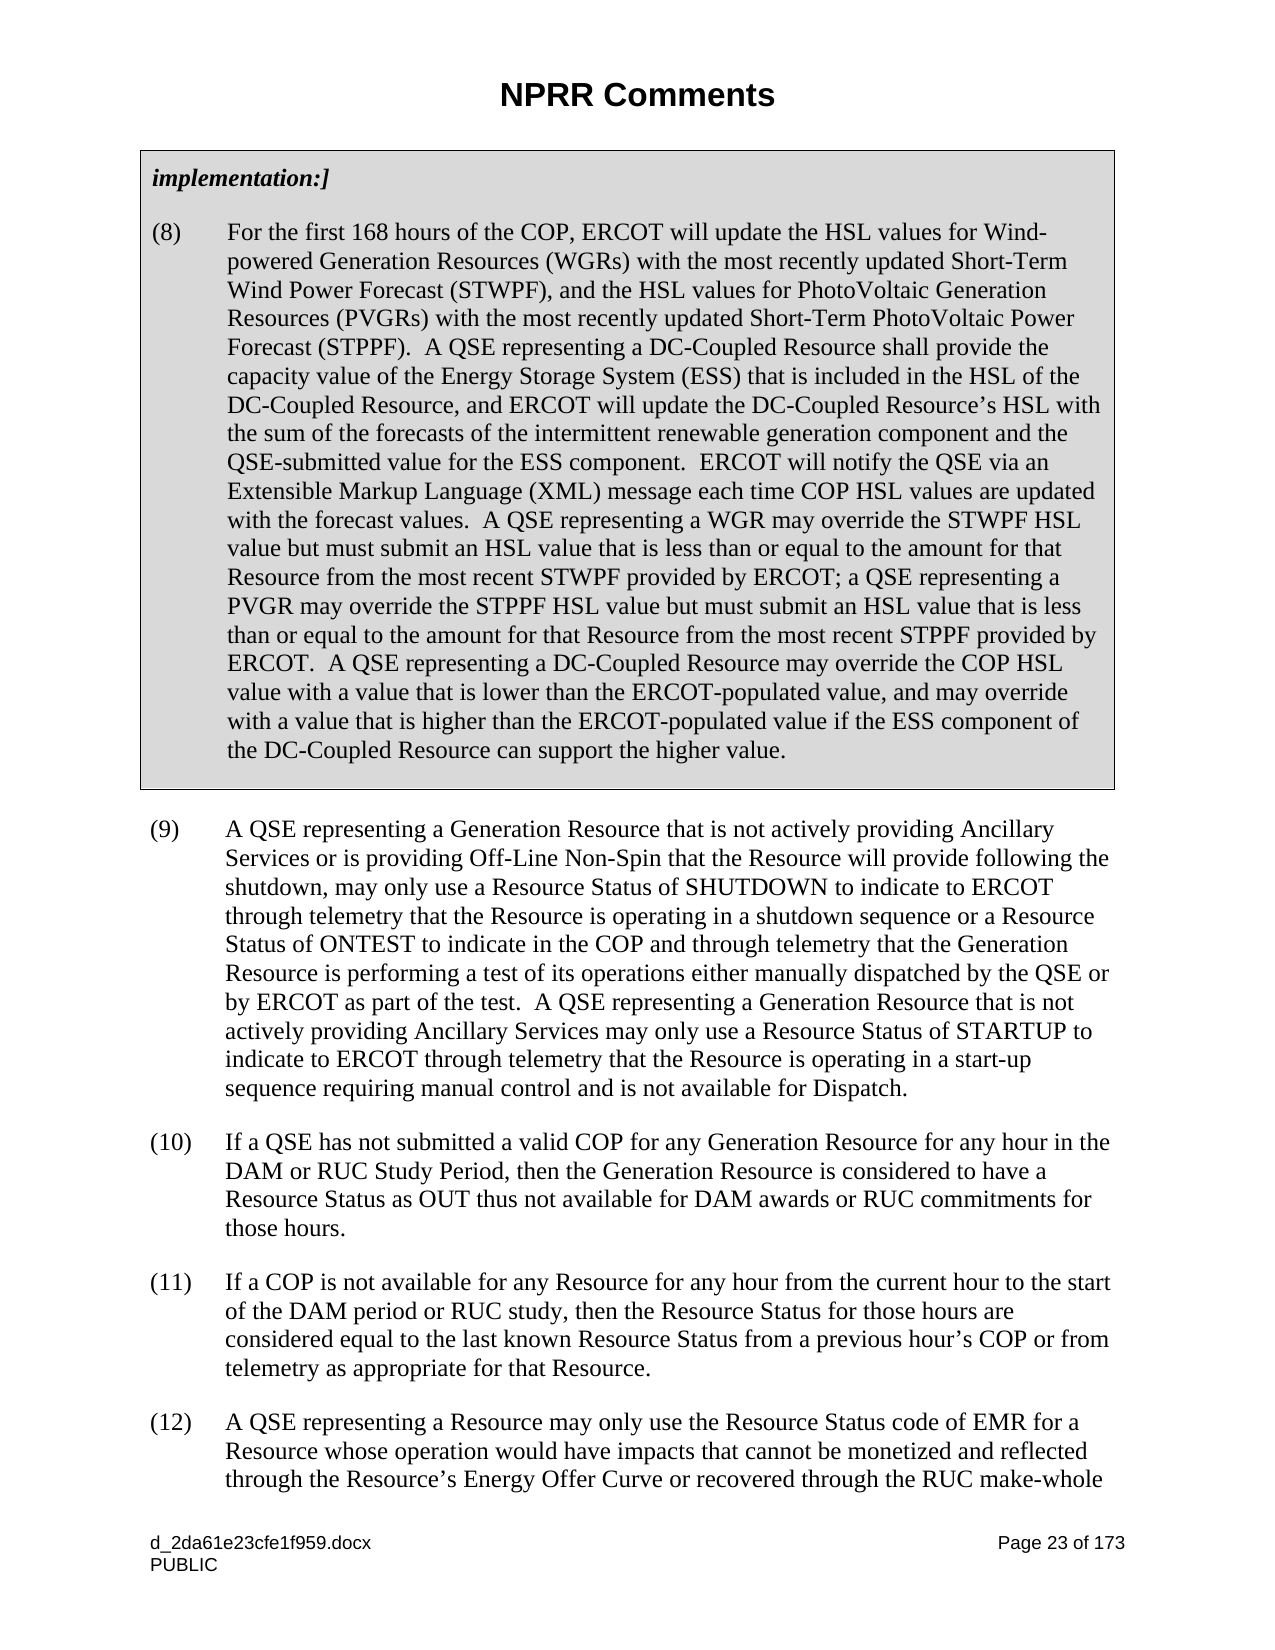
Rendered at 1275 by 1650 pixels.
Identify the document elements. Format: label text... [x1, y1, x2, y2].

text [150, 1407, 1125, 1493]
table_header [141, 151, 1114, 788]
text (11) If a COP is not available for any Resource for any hour from the current hour to the start of the DAM period or RUC study, then the Resource Status for those hours are considered equal to the last known Resource Status from a previous hour’s COP or from telemetry as appropriate for that Resource. [150, 1267, 1125, 1382]
text (10) If a QSE has not submitted a valid COP for any Generation Resource for any hour in the DAM or RUC Study Period, then the Generation Resource is considered to have a Resource Status as OUT thus not available for DAM awards or RUC commitments for those hours. [150, 1127, 1125, 1242]
text (9) A QSE representing a Generation Resource that is not actively providing Ancillary Services or is providing Off-Line Non-Spin that the Resource will provide following the shutdown, may only use a Resource Status of SHUTDOWN to indicate to ERCOT through telemetry that the Resource is operating in a shutdown sequence or a Resource Status of ONTEST to indicate in the COP and through telemetry that the Generation Resource is performing a test of its operations either manually dispatched by the QSE or by ERCOT as part of the test. A QSE representing a Generation Resource that is not actively providing Ancillary Services may only use a Resource Status of STARTUP to indicate to ERCOT through telemetry that the Resource is operating in a start-up sequence requiring manual control and is not available for Dispatch. [150, 814, 1125, 1102]
